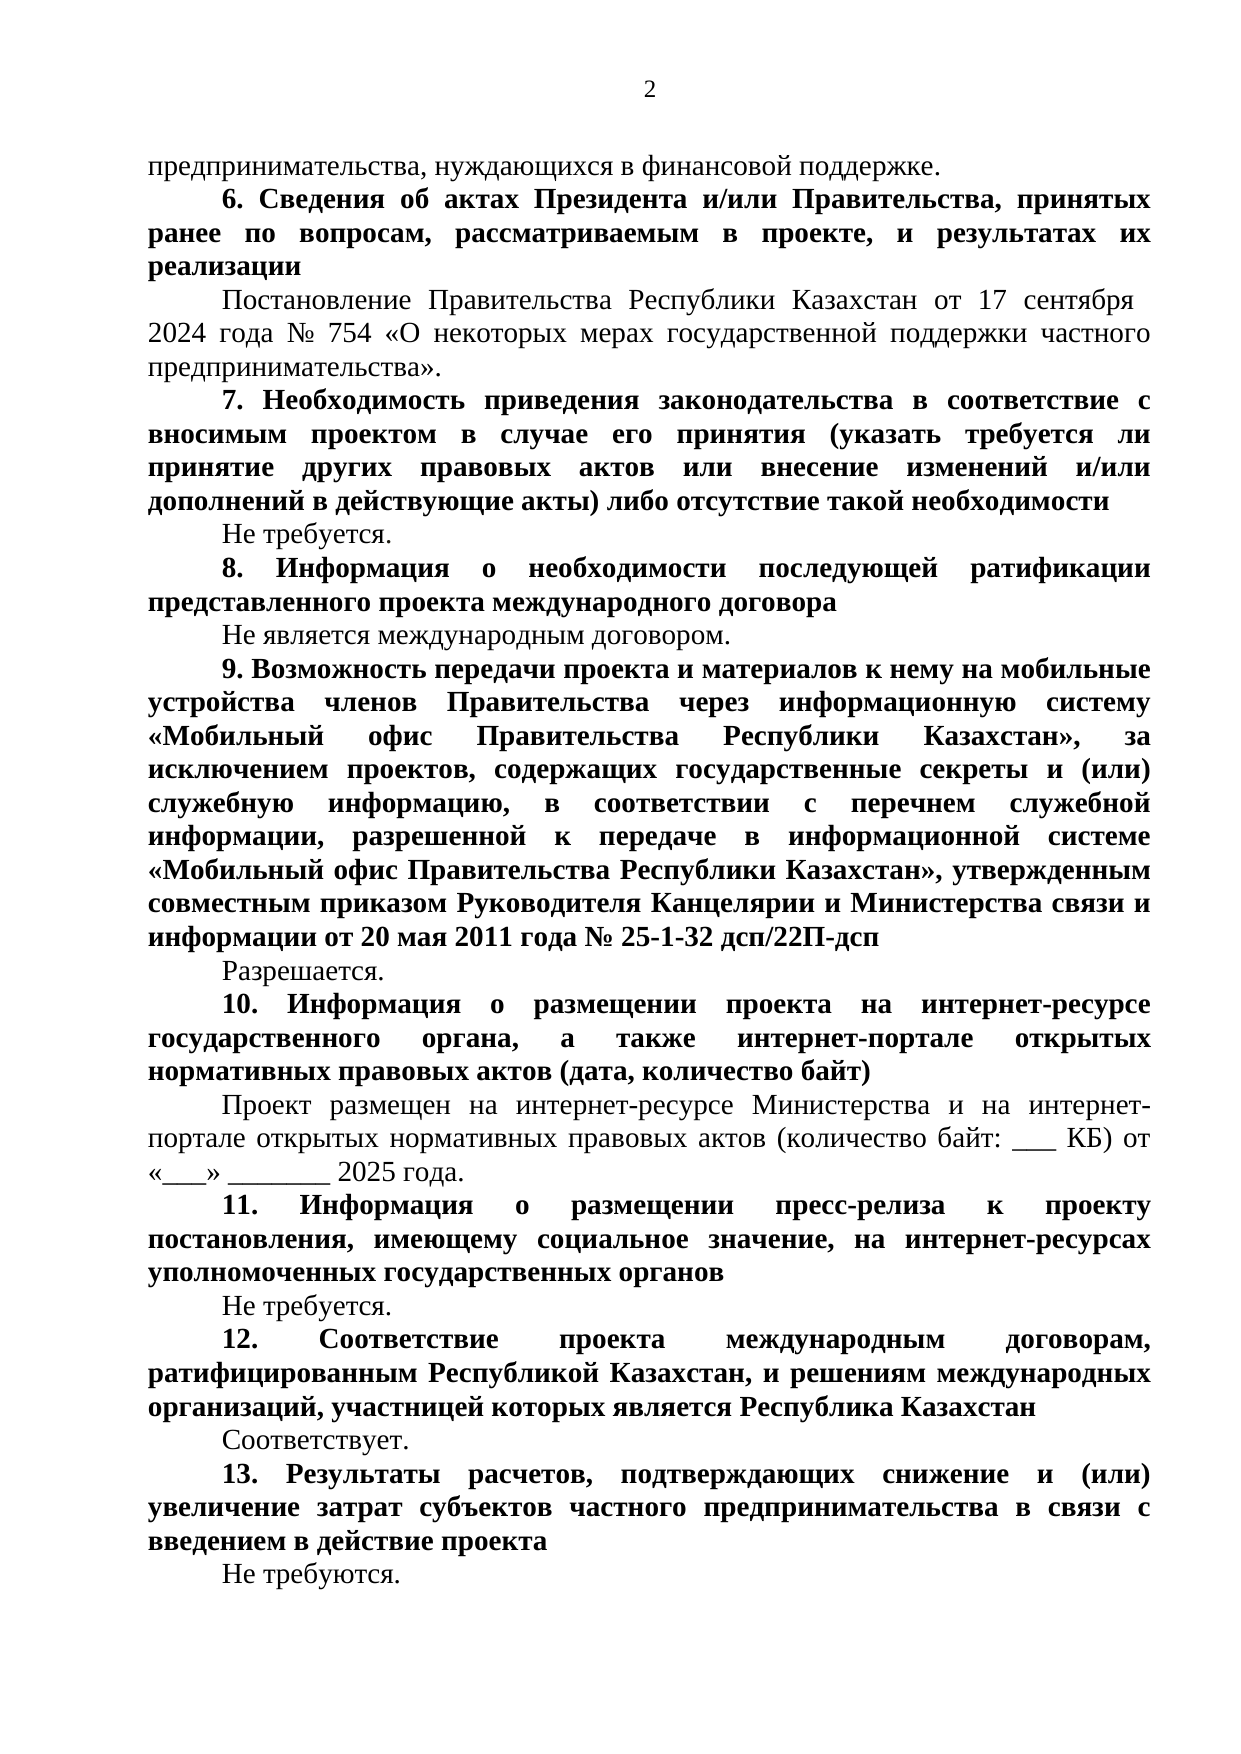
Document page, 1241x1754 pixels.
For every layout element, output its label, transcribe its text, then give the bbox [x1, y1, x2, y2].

text 9. Возможность передачи проекта и материалов к нему на мобильные устройства членов Правительства через информационную систему «Мобильный офис Правительства Республики Казахстан», за исключением проектов, содержащих государственные секреты и (или) служебную информацию, в соответствии с перечнем служебной информации, разрешенной к передаче в информационной системе «Мобильный офис Правительства Республики Казахстан», утвержденным совместным приказом Руководителя Канцелярии и Министерства связи и информации от 20 мая 2011 года № 25-1-32 дсп/22П-дсп [148, 651, 1152, 953]
text Не является международным договором. [148, 617, 1152, 651]
text 12. Соответствие проекта международным договорам, ратифицированным Республикой Казахстан, и решениям международных организаций, участницей которых является Республика Казахстан [148, 1322, 1152, 1422]
text 8. Информация о необходимости последующей ратификации представленного проекта международного договора [148, 550, 1152, 617]
text Разрешается. [148, 953, 1152, 986]
text Постановление Правительства Республики Казахстан от 17 сентября 2024 года № 754 «О некоторых мерах государственной поддержки частного предпринимательства». [148, 282, 1152, 382]
text 6. Сведения об актах Президента и/или Правительства, принятых ранее по вопросам, рассматриваемым в проекте, и результатах их реализации [148, 181, 1152, 282]
text 13. Результаты расчетов, подтверждающих снижение и (или) увеличение затрат субъектов частного предпринимательства в связи с введением в действие проекта [148, 1456, 1152, 1556]
text 7. Необходимость приведения законодательства в соответствие с вносимым проектом в случае его принятия (указать требуется ли принятие других правовых актов или внесение изменений и/или дополнений в действующие акты) либо отсутствие такой необходимости [148, 382, 1152, 517]
text Не требуется. [148, 1288, 1152, 1322]
text 11. Информация о размещении пресс-релиза к проекту постановления, имеющему социальное значение, на интернет-ресурсах уполномоченных государственных органов [148, 1187, 1152, 1288]
text Соответствует. [148, 1422, 1152, 1456]
text Проект размещен на интернет-ресурсе Министерства и на интернет-портале открытых нормативных правовых актов (количество байт: ___ КБ) от «___» _______ 2025 года. [148, 1087, 1152, 1187]
text Не требуется. [148, 517, 1152, 550]
text 10. Информация о размещении проекта на интернет-ресурсе государственного органа, а также интернет-портале открытых нормативных правовых актов (дата, количество байт) [148, 986, 1152, 1087]
text Не требуются. [148, 1556, 1152, 1590]
